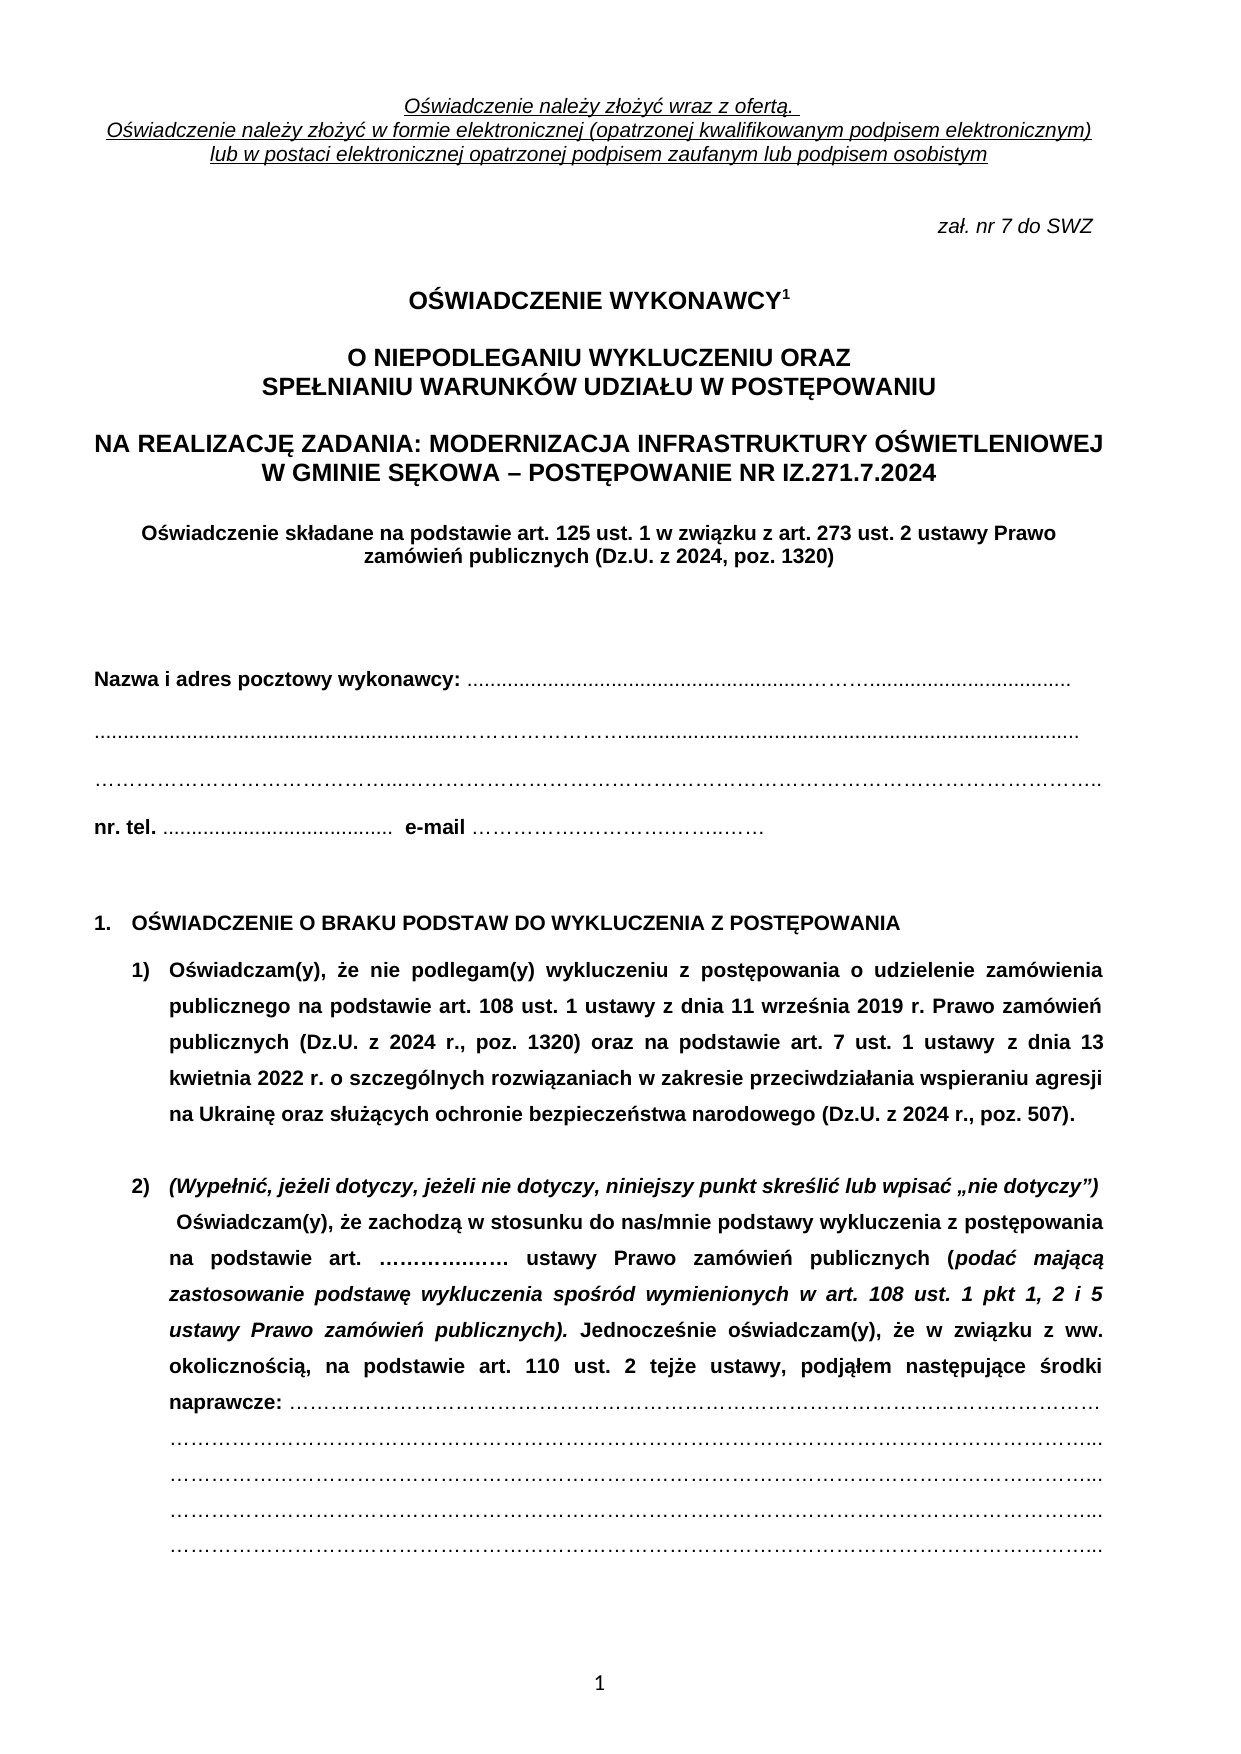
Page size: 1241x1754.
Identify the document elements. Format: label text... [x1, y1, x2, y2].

text ……………………………………...……………………………………………………………………………………….. [94, 767, 1104, 791]
text O NIEPODLEGANIU WYKLUCZENIU ORAZ [94, 343, 1104, 372]
text SPEŁNIANIU WARUNKÓW UDZIAŁU W POSTĘPOWANIU [94, 372, 1104, 401]
text NA REALIZACJĘ ZADANIA: MODERNIZACJA INFRASTRUKTURY OŚWIETLENIOWEJ W GMINIE SĘKOWA – POSTĘPOWANIE NR IZ.271.7.2024 [94, 429, 1104, 487]
list Oświadczam(y), że nie podlegam(y) wykluczeniu z postępowania o udzielenie zamówienia publicznego na podstawie art. 108 ust. 1 ustawy z dnia 11 września 2019 r. Prawo zamówień publicznych (Dz.U. z 2024 r., poz. 1320) oraz na podstawie art. 7 ust. 1 ustawy z dnia 13 kwietnia 2022 r. o szczególnych rozwiązaniach w zakresie przeciwdziałania wspieraniu agresji na Ukrainę oraz służących ochronie bezpieczeństwa narodowego (Dz.U. z 2024 r., poz. 507). [131, 958, 1104, 1126]
text ……………………………………………………………………………………………………………………... [94, 1497, 1104, 1521]
text Nazwa i adres pocztowy wykonawcy: ...........................................................………................................... [94, 667, 1104, 691]
text nr. tel. ........................................ e-mail …………….………….……..…… [94, 814, 1104, 838]
list OŚWIADCZENIE O BRAKU PODSTAW DO WYKLUCZENIA Z POSTĘPOWANIA [94, 910, 1104, 934]
text Oświadczam(y), że zachodzą w stosunku do nas/mnie podstawy wykluczenia z postępowania na podstawie art. ………….…… ustawy Prawo zamówień publicznych (podać mającą zastosowanie podstawę wykluczenia spośród wymienionych w art. 108 ust. 1 pkt 1, 2 i 5 ustawy Prawo zamówień publicznych). Jednocześnie oświadczam(y), że w związku z ww. okolicznością, na podstawie art. 110 ust. 2 tejże ustawy, podjąłem następujące środki naprawcze: ……………………………………………………………………………………………………… [94, 1210, 1104, 1413]
text ...............................................................……………………............................................................................... [94, 719, 1104, 743]
text Oświadczenie należy złożyć wraz z ofertą. [94, 94, 1104, 118]
text ……………………………………………………………………………………………………………………... [94, 1426, 1104, 1449]
text zał. nr 7 do SWZ [94, 214, 1104, 238]
text Oświadczenie składane na podstawie art. 125 ust. 1 w związku z art. 273 ust. 2 ustawy Prawo zamówień publicznych (Dz.U. z 2024, poz. 1320) [94, 520, 1104, 568]
text Oświadczenie należy złożyć w formie elektronicznej (opatrzonej kwalifikowanym podpisem elektronicznym) lub w postaci elektronicznej opatrzonej podpisem zaufanym lub podpisem osobistym [94, 118, 1104, 166]
text ……………………………………………………………………………………………………………………... [94, 1461, 1104, 1485]
list (Wypełnić, jeżeli dotyczy, jeżeli nie dotyczy, niniejszy punkt skreślić lub wpisać „nie dotyczy”) [131, 1174, 1104, 1198]
text OŚWIADCZENIE WYKONAWCY1 [94, 286, 1104, 314]
text ……………………………………………………………………………………………………………………... [94, 1533, 1104, 1557]
